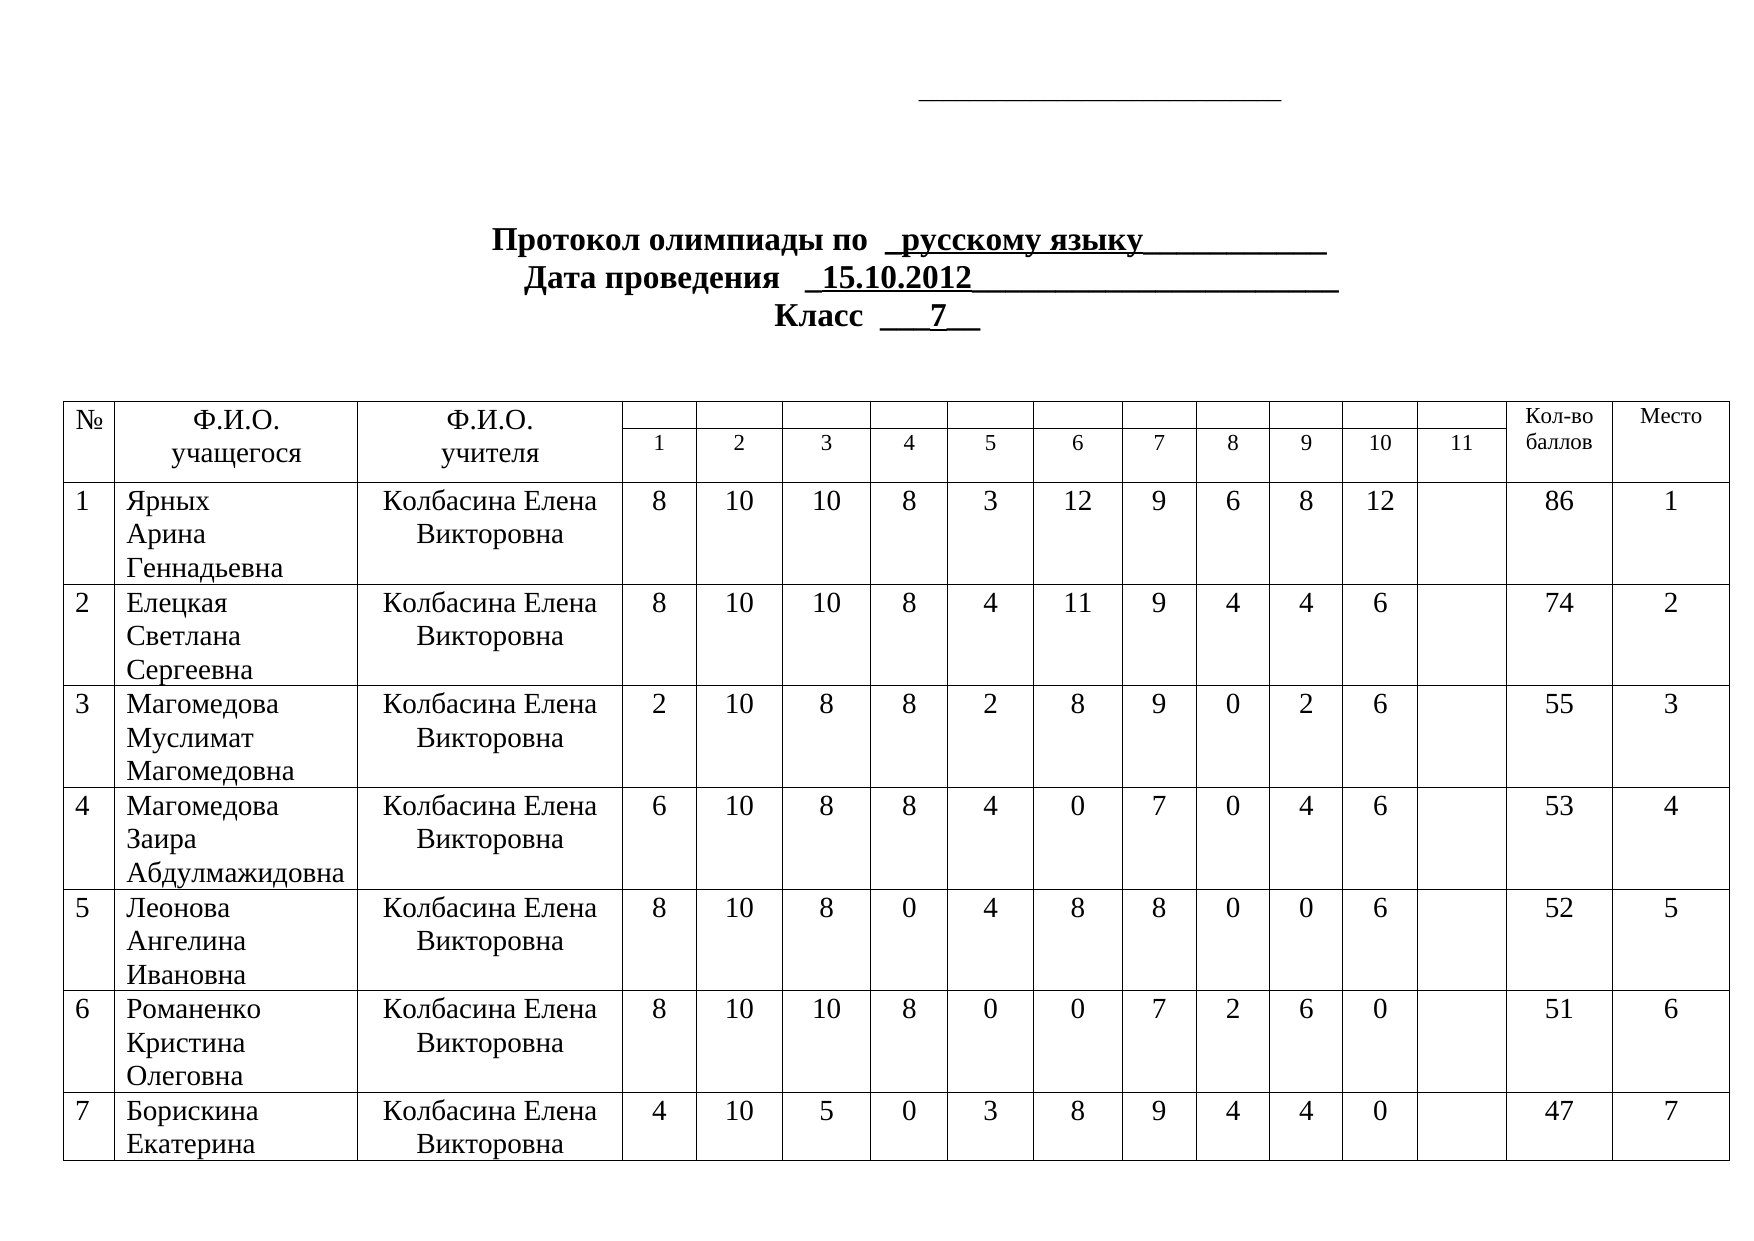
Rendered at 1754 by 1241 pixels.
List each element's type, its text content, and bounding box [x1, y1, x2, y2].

table_cell 9 [1123, 585, 1196, 685]
table_header [697, 402, 782, 428]
table_cell Елецкая Светлана Сергеевна [115, 585, 357, 685]
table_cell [358, 1093, 622, 1160]
table_cell 53 [1507, 788, 1612, 889]
table_cell Колбасина Елена Викторовна [358, 686, 622, 787]
table_cell 8 [1197, 429, 1269, 482]
table_cell 3 [948, 1093, 1033, 1160]
text Класс ___7__ [75, 295, 1679, 334]
table_cell 4 [948, 890, 1033, 990]
table_cell 0 [948, 991, 1033, 1092]
table_cell Ярных Арина Геннадьевна [115, 483, 357, 584]
table_cell 8 [1270, 483, 1342, 584]
table_cell 1 [64, 483, 114, 584]
table_cell 0 [1343, 1093, 1417, 1160]
table_cell 10 [783, 483, 870, 584]
table_cell [1418, 686, 1506, 787]
table_cell 9 [1123, 686, 1196, 787]
table_cell 4 [871, 429, 947, 482]
table_header [783, 402, 870, 428]
table_cell 7 [1123, 788, 1196, 889]
table_cell 8 [783, 788, 870, 889]
table_cell 4 [1270, 788, 1342, 889]
table_cell 6 [1197, 483, 1269, 584]
table_cell 0 [1034, 788, 1122, 889]
table_cell 2 [1270, 686, 1342, 787]
table_cell 9 [1123, 1093, 1196, 1160]
table_cell 6 [1270, 991, 1342, 1092]
table_cell 4 [948, 788, 1033, 889]
table_cell 6 [1343, 890, 1417, 990]
table_header Место [1613, 402, 1729, 482]
table_cell 4 [1197, 585, 1269, 685]
table_cell [1418, 991, 1506, 1092]
table_cell 6 [1613, 991, 1729, 1092]
table_cell 10 [783, 585, 870, 685]
table_cell 52 [1507, 890, 1612, 990]
table_cell 5 [948, 429, 1033, 482]
table_cell [1418, 890, 1506, 990]
table_cell 0 [871, 890, 947, 990]
table_cell 11 [1418, 429, 1506, 482]
table_cell [1418, 483, 1506, 584]
table_cell 7 [64, 1093, 114, 1160]
table_cell 74 [1507, 585, 1612, 685]
table_cell 5 [783, 1093, 870, 1160]
table_cell 0 [1197, 890, 1269, 990]
table_cell 0 [1343, 991, 1417, 1092]
table_cell Колбасина Елена Викторовна [358, 991, 622, 1092]
table_cell 9 [1123, 483, 1196, 584]
table_cell 86 [1507, 483, 1612, 584]
table_cell 8 [871, 585, 947, 685]
table_header № [64, 402, 114, 482]
table_cell 10 [697, 788, 782, 889]
table_cell 8 [783, 890, 870, 990]
table_cell Колбасина Елена Викторовна [358, 483, 622, 584]
table_cell 10 [697, 483, 782, 584]
table_cell 2 [697, 429, 782, 482]
table_cell 7 [1123, 429, 1196, 482]
table_cell 8 [783, 686, 870, 787]
table_cell 12 [1034, 483, 1122, 584]
table_cell 47 [1507, 1093, 1612, 1160]
table_cell [1418, 788, 1506, 889]
table_header [1197, 402, 1269, 428]
table_cell 2 [1613, 585, 1729, 685]
table_cell 7 [1613, 1093, 1729, 1160]
table_cell 4 [1270, 1093, 1342, 1160]
table_cell 10 [783, 991, 870, 1092]
table_cell 8 [871, 483, 947, 584]
table_header [623, 402, 696, 428]
table_cell 10 [697, 585, 782, 685]
table_header Кол-во баллов [1507, 402, 1612, 482]
table_header Ф.И.О. учащегося [115, 402, 357, 482]
table_cell Романенко Кристина Олеговна [115, 991, 357, 1092]
table_header [1123, 402, 1196, 428]
table_cell 8 [1034, 686, 1122, 787]
table_cell 10 [697, 1093, 782, 1160]
table_cell Колбасина Елена Викторовна [358, 585, 622, 685]
table_cell 10 [697, 890, 782, 990]
table_cell 8 [871, 686, 947, 787]
table_cell 51 [1507, 991, 1612, 1092]
table_header [948, 402, 1033, 428]
table_cell 9 [1270, 429, 1342, 482]
table_cell 5 [1613, 890, 1729, 990]
table_cell Магомедова Муслимат Магомедовна [115, 686, 357, 787]
table_cell 2 [64, 585, 114, 685]
table_cell [1418, 585, 1506, 685]
table_cell 1 [1613, 483, 1729, 584]
table_cell 0 [871, 1093, 947, 1160]
table_cell 0 [1270, 890, 1342, 990]
table_header [1034, 402, 1122, 428]
table_cell 3 [783, 429, 870, 482]
table_cell Колбасина Елена Викторовна [358, 788, 622, 889]
table_cell 10 [697, 991, 782, 1092]
text Дата проведения _15.10.2012______________________ [75, 257, 1679, 295]
table_cell 4 [1613, 788, 1729, 889]
table_cell 3 [948, 483, 1033, 584]
table_cell 4 [64, 788, 114, 889]
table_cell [115, 1093, 357, 1160]
table_cell 12 [1343, 483, 1417, 584]
table_header [1270, 402, 1342, 428]
table_cell 2 [948, 686, 1033, 787]
table_cell 11 [1034, 585, 1122, 685]
text Протокол олимпиады по _русскому языку___________ [75, 219, 1679, 257]
table_cell 4 [623, 1093, 696, 1160]
table_cell 8 [1123, 890, 1196, 990]
table_cell 10 [697, 686, 782, 787]
table_cell 6 [1343, 686, 1417, 787]
table_cell 8 [1034, 1093, 1122, 1160]
table_cell 8 [623, 483, 696, 584]
table_cell 5 [64, 890, 114, 990]
table_cell 8 [623, 585, 696, 685]
table_cell 4 [1197, 1093, 1269, 1160]
table_cell 8 [1034, 890, 1122, 990]
table_cell 6 [1343, 585, 1417, 685]
table_cell 6 [1034, 429, 1122, 482]
table_cell 2 [623, 686, 696, 787]
table_cell 3 [64, 686, 114, 787]
table_cell 1 [623, 429, 696, 482]
table_cell Магомедова Заира Абдулмажидовна [115, 788, 357, 889]
table_cell 8 [871, 788, 947, 889]
table_cell 8 [623, 890, 696, 990]
table_cell 6 [64, 991, 114, 1092]
table_cell 0 [1197, 686, 1269, 787]
table_cell 55 [1507, 686, 1612, 787]
table_cell 4 [1270, 585, 1342, 685]
table_cell 10 [1343, 429, 1417, 482]
table_cell 8 [623, 991, 696, 1092]
table_cell 3 [1613, 686, 1729, 787]
table_cell 0 [1197, 788, 1269, 889]
table_cell 0 [1034, 991, 1122, 1092]
table_cell Леонова Ангелина Ивановна [115, 890, 357, 990]
table_cell 7 [1123, 991, 1196, 1092]
table_header [871, 402, 947, 428]
table_cell 2 [1197, 991, 1269, 1092]
table_cell Колбасина Елена Викторовна [358, 890, 622, 990]
table_cell 4 [948, 585, 1033, 685]
table_cell 8 [871, 991, 947, 1092]
table_header [1418, 402, 1506, 428]
table_cell 6 [623, 788, 696, 889]
table_header [1343, 402, 1417, 428]
table_header Ф.И.О. учителя [358, 402, 622, 482]
table_cell 6 [1343, 788, 1417, 889]
table_cell [1418, 1093, 1506, 1160]
text _____________________________ [75, 75, 1679, 104]
